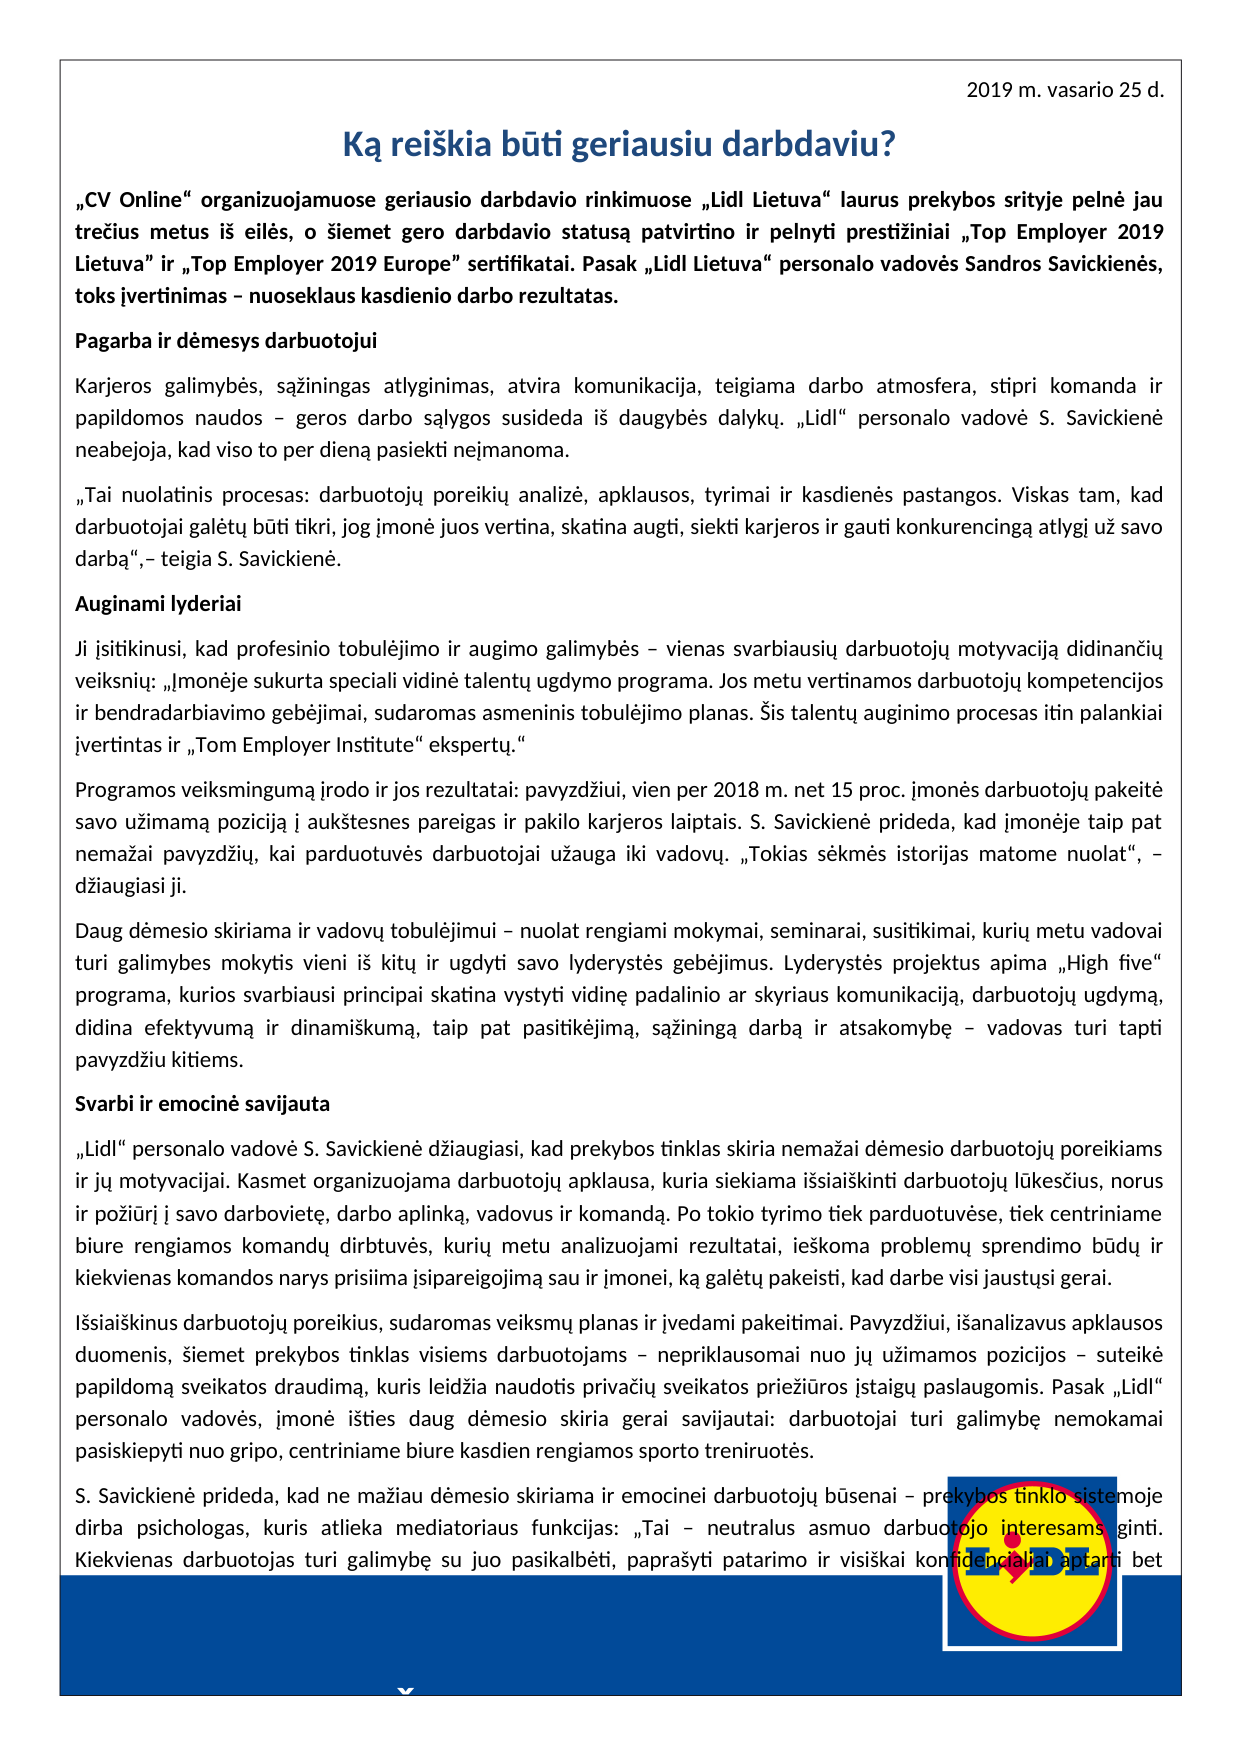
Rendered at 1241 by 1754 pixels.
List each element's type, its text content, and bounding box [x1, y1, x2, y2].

text Karjeros galimybės, sąžiningas atlyginimas, atvira komunikacija, teigiama darbo atmosfera, stipri komanda ir papildomos naudos – geros darbo sąlygos susideda iš daugybės dalykų. „Lidl“ personalo vadovė S. Savickienė neabejoja, kad viso to per dieną pasiekti neįmanoma. [75, 371, 1165, 463]
text Ji įsitikinusi, kad profesinio tobulėjimo ir augimo galimybės – vienas svarbiausių darbuotojų motyvaciją didinančių veiksnių: „Įmonėje sukurta speciali vidinė talentų ugdymo programa. Jos metu vertinamos darbuotojų kompetencijos ir bendradarbiavimo gebėjimai, sudaromas asmeninis tobulėjimo planas. Šis talentų auginimo procesas itin palankiai įvertintas ir „Tom Employer Institute“ ekspertų.“ [75, 634, 1165, 758]
subtitle 2019 m. vasario 25 d. [75, 75, 1165, 103]
text Daug dėmesio skiriama ir vadovų tobulėjimui – nuolat rengiami mokymai, seminarai, susitikimai, kurių metu vadovai turi galimybes mokytis vieni iš kitų ir ugdyti savo lyderystės gebėjimus. Lyderystės projektus apima „High five“ programa, kurios svarbiausi principai skatina vystyti vidinę padalinio ar skyriaus komunikaciją, darbuotojų ugdymą, didina efektyvumą ir dinamiškumą, taip pat pasitikėjimą, sąžiningą darbą ir atsakomybę – vadovas turi tapti pavyzdžiu kitiems. [75, 916, 1165, 1073]
text Programos veiksmingumą įrodo ir jos rezultatai: pavyzdžiui, vien per 2018 m. net 15 proc. įmonės darbuotojų pakeitė savo užimamą poziciją į aukštesnes pareigas ir pakilo karjeros laiptais. S. Savickienė prideda, kad įmonėje taip pat nemažai pavyzdžių, kai parduotuvės darbuotojai užauga iki vadovų. „Tokias sėkmės istorijas matome nuolat“, – džiaugiasi ji. [75, 775, 1165, 899]
text Svarbi ir emocinė savijauta [75, 1089, 1165, 1118]
text „Tai nuolatinis procesas: darbuotojų poreikių analizė, apklausos, tyrimai ir kasdienės pastangos. Viskas tam, kad darbuotojai galėtų būti tikri, jog įmonė juos vertina, skatina augti, siekti karjeros ir gauti konkurencingą atlygį už savo darbą“,– teigia S. Savickienė. [75, 480, 1165, 572]
text Ką reiškia būti geriausiu darbdaviu? [75, 120, 1165, 166]
text Auginami lyderiai [75, 589, 1165, 617]
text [75, 1481, 1165, 1573]
text Pagarba ir dėmesys darbuotojui [75, 326, 1165, 354]
text „Lidl“ personalo vadovė S. Savickienė džiaugiasi, kad prekybos tinklas skiria nemažai dėmesio darbuotojų poreikiams ir jų motyvacijai. Kasmet organizuojama darbuotojų apklausa, kuria siekiama išsiaiškinti darbuotojų lūkesčius, norus ir požiūrį į savo darbovietę, darbo aplinką, vadovus ir komandą. Po tokio tyrimo tiek parduotuvėse, tiek centriniame biure rengiamos komandų dirbtuvės, kurių metu analizuojami rezultatai, ieškoma problemų sprendimo būdų ir kiekvienas komandos narys prisiima įsipareigojimą sau ir įmonei, ką galėtų pakeisti, kad darbe visi jaustųsi gerai. [75, 1134, 1165, 1291]
text Išsiaiškinus darbuotojų poreikius, sudaromas veiksmų planas ir įvedami pakeitimai. Pavyzdžiui, išanalizavus apklausos duomenis, šiemet prekybos tinklas visiems darbuotojams – nepriklausomai nuo jų užimamos pozicijos – suteikė papildomą sveikatos draudimą, kuris leidžia naudotis privačių sveikatos priežiūros įstaigų paslaugomis. Pasak „Lidl“ personalo vadovės, įmonė išties daug dėmesio skiria gerai savijautai: darbuotojai turi galimybę nemokamai pasiskiepyti nuo gripo, centriniame biure kasdien rengiamos sporto treniruotės. [75, 1308, 1165, 1464]
text „CV Online“ organizuojamuose geriausio darbdavio rinkimuose „Lidl Lietuva“ laurus prekybos srityje pelnė jau trečius metus iš eilės, o šiemet gero darbdavio statusą patvirtino ir pelnyti prestižiniai „Top Employer 2019 Lietuva” ir „Top Employer 2019 Europe” sertifikatai. Pasak „Lidl Lietuva“ personalo vadovės Sandros Savickienės, toks įvertinimas – nuoseklaus kasdienio darbo rezultatas. [75, 185, 1165, 309]
picture [0, 0, 1241, 1754]
